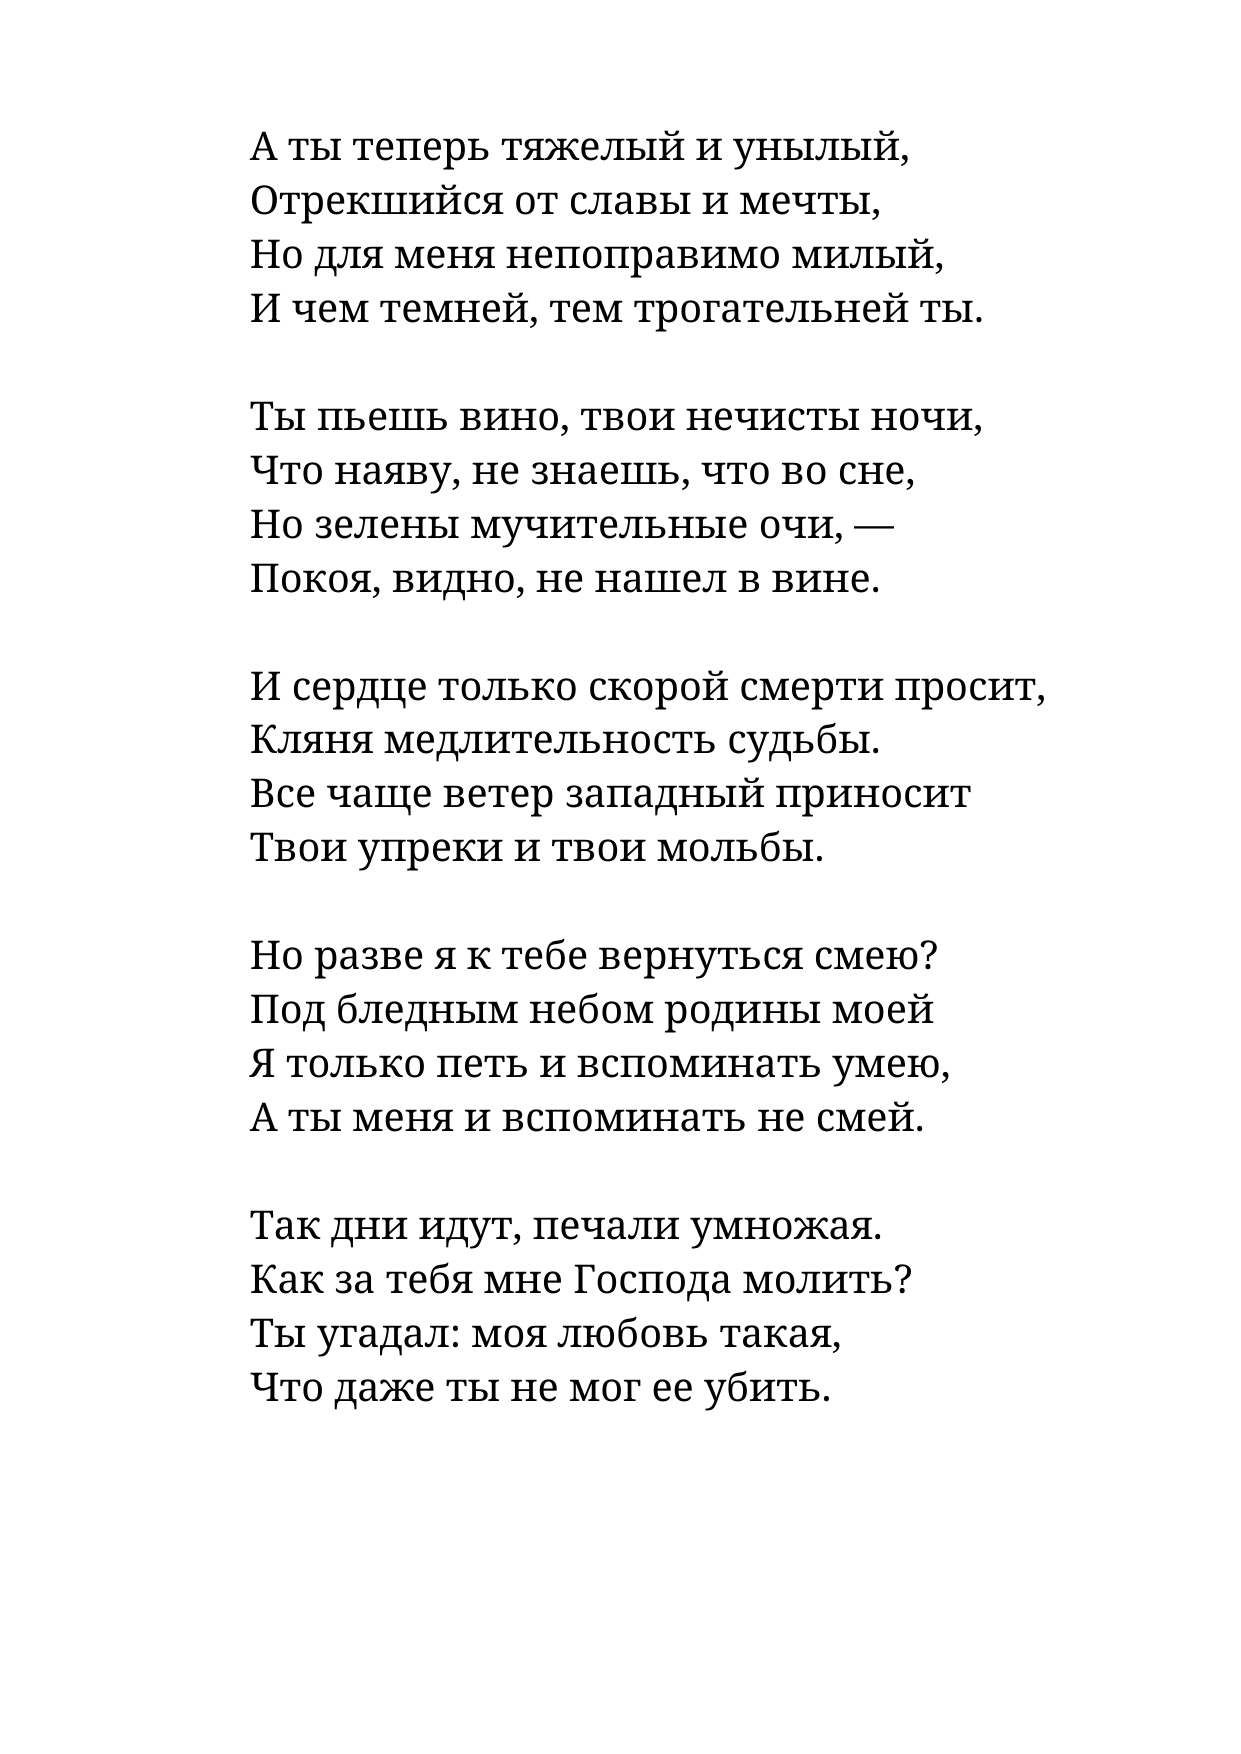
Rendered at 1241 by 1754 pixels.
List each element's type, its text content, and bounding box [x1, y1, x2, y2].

text А ты меня и вспоминать не смей. [249, 1089, 1152, 1143]
text Но зелены мучительные очи, — [249, 496, 1152, 550]
text Кляня медлительность судьбы. [249, 712, 1152, 766]
text Так дни идут, печали умножая. [249, 1197, 1152, 1251]
text А ты теперь тяжелый и унылый, [249, 118, 1152, 172]
text Я только петь и вспоминать умею, [249, 1035, 1152, 1089]
text Что наяву, не знаешь, что во сне, [249, 442, 1152, 496]
text Отрекшийся от славы и мечты, [249, 172, 1152, 226]
text Ты угадал: моя любовь такая, [249, 1305, 1152, 1359]
text Под бледным небом родины моей [249, 981, 1152, 1035]
text И чем темней, тем трогательней ты. [249, 280, 1152, 334]
text Как за тебя мне Господа молить? [249, 1251, 1152, 1305]
text Ты пьешь вино, твои нечисты ночи, [249, 388, 1152, 442]
text Но разве я к тебе вернуться смею? [249, 927, 1152, 981]
text Твои упреки и твои мольбы. [249, 819, 1152, 873]
text И сердце только скорой смерти просит, [249, 658, 1152, 712]
text Все чаще ветер западный приносит [249, 766, 1152, 819]
text Покоя, видно, не нашел в вине. [249, 550, 1152, 604]
text Что даже ты не мог ее убить. [249, 1359, 1152, 1413]
text Но для меня непоправимо милый, [249, 226, 1152, 280]
